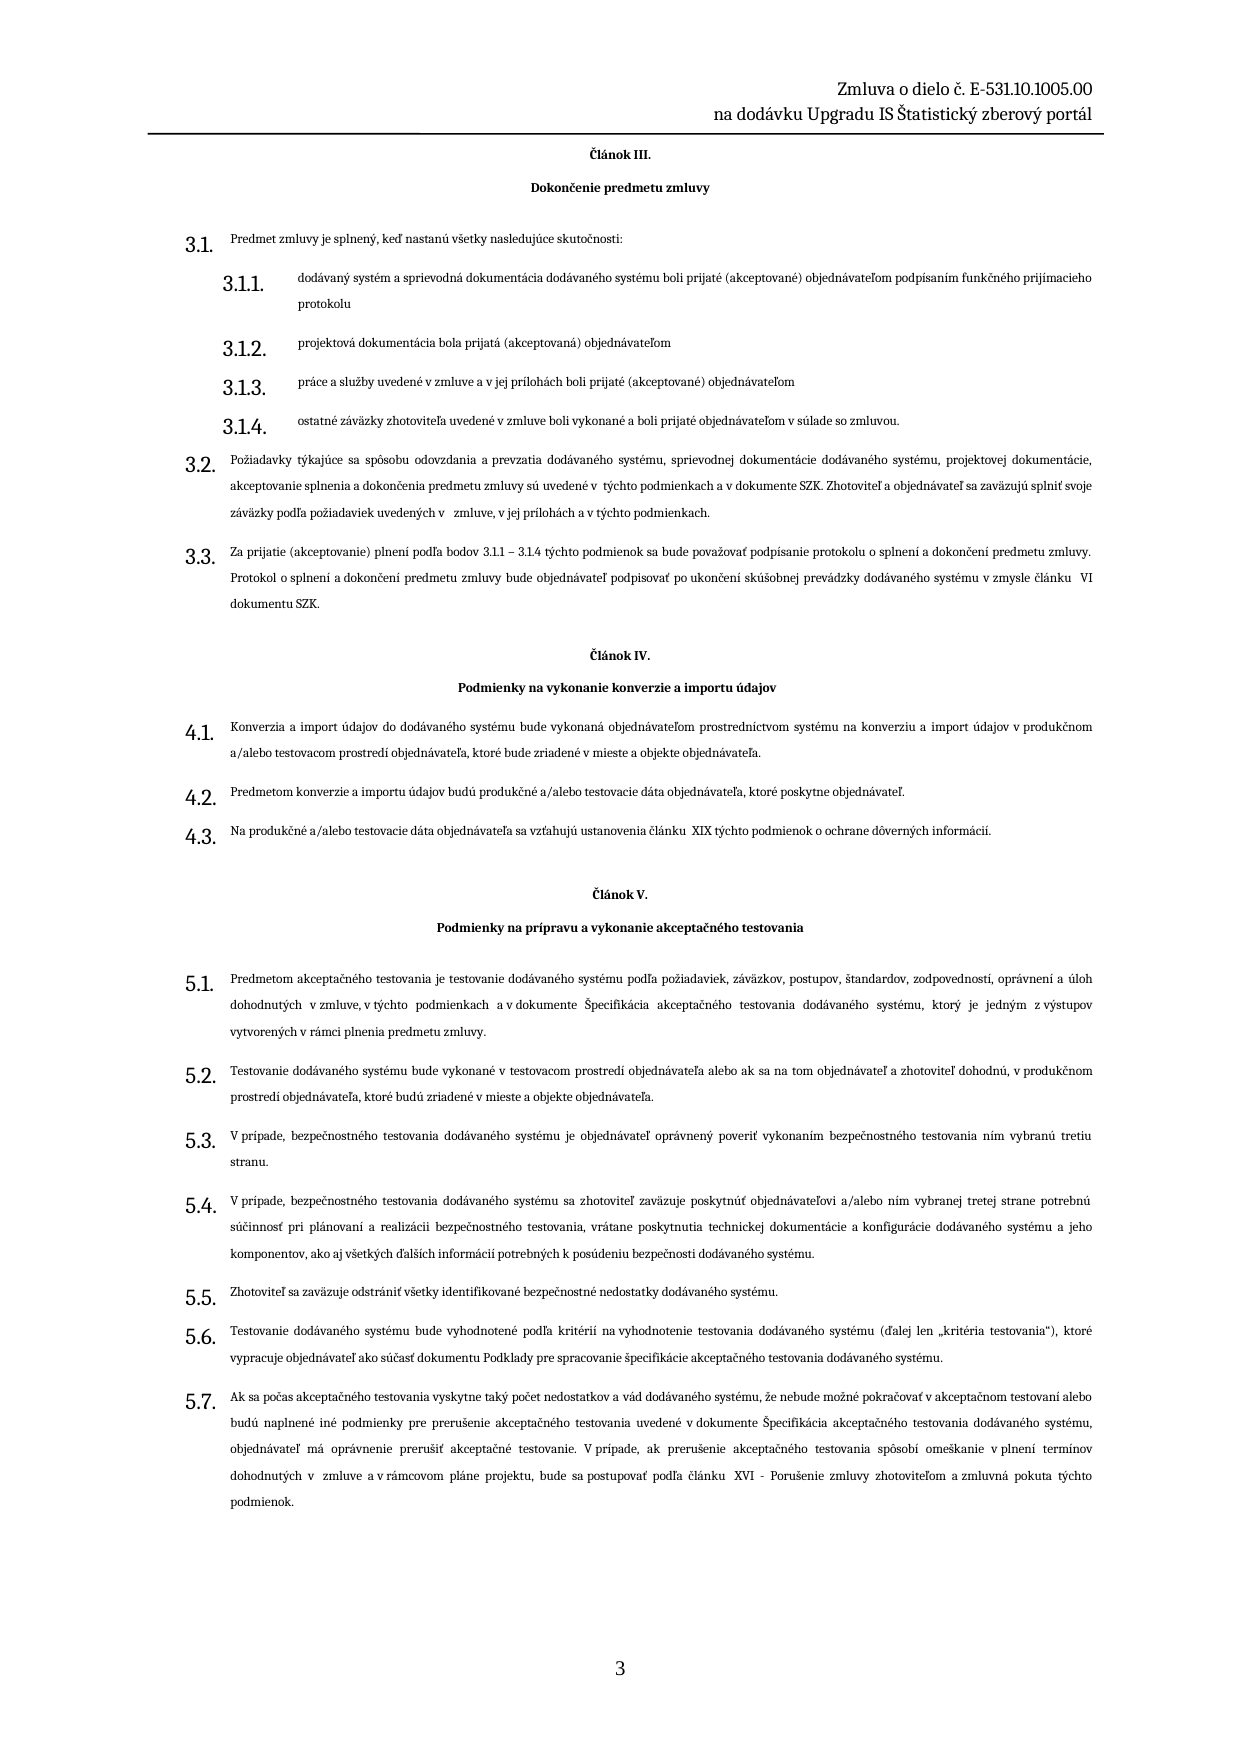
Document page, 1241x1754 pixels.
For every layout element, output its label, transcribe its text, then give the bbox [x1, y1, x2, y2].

subtitle Podmienky na prípravu a vykonanie akceptačného testovania [148, 920, 1092, 946]
subtitle Predmet zmluvy je splnený, keď nastanú všetky nasledujúce skutočnosti: [185, 232, 1092, 258]
subtitle V prípade, bezpečnostného testovania dodávaného systému je objednávateľ oprávnený poveriť vykonaním bezpečnostného testovania ním vybranú tretiu stranu. [185, 1128, 1092, 1181]
subtitle Testovanie dodávaného systému bude vykonané v testovacom prostredí objednávateľa alebo ak sa na tom objednávateľ a zhotoviteľ dohodnú, v produkčnom prostredí objednávateľa, ktoré budú zriadené v mieste a objekte objednávateľa. [185, 1063, 1092, 1116]
subtitle Článok III. [148, 148, 1092, 174]
subtitle Za prijatie (akceptovanie) plnení podľa bodov 3.1.1 – 3.1.4 týchto podmienok sa bude považovať podpísanie protokolu o splnení a dokončení predmetu zmluvy. Protokol o splnení a dokončení predmetu zmluvy bude objednávateľ podpisovať po ukončení skúšobnej prevádzky dodávaného systému v zmysle článku VI dokumentu SZK. [185, 544, 1092, 623]
subtitle ostatné záväzky zhotoviteľa uvedené v zmluve boli vykonané a boli prijaté objednávateľom v súlade so zmluvou. [223, 413, 1092, 440]
subtitle Predmetom akceptačného testovania je testovanie dodávaného systému podľa požiadaviek, záväzkov, postupov, štandardov, zodpovedností, oprávnení a úloh dohodnutých v zmluve, v týchto podmienkach a v dokumente Špecifikácia akceptačného testovania dodávaného systému, ktorý je jedným z výstupov vytvorených v rámci plnenia predmetu zmluvy. [185, 971, 1092, 1050]
subtitle Článok IV. [148, 648, 1092, 674]
subtitle V prípade, bezpečnostného testovania dodávaného systému sa zhotoviteľ zaväzuje poskytnúť objednávateľovi a/alebo ním vybranej tretej strane potrebnú súčinnosť pri plánovaní a realizácii bezpečnostného testovania, vrátane poskytnutia technickej dokumentácie a konfigurácie dodávaného systému a jeho komponentov, ako aj všetkých ďalších informácií potrebných k posúdeniu bezpečnosti dodávaného systému. [185, 1193, 1092, 1272]
subtitle Testovanie dodávaného systému bude vyhodnotené podľa kritérií na vyhodnotenie testovania dodávaného systému (ďalej len „kritéria testovania“), ktoré vypracuje objednávateľ ako súčasť dokumentu Podklady pre spracovanie špecifikácie akceptačného testovania dodávaného systému. [185, 1324, 1092, 1376]
subtitle projektová dokumentácia bola prijatá (akceptovaná) objednávateľom [223, 336, 1092, 362]
subtitle práce a služby uvedené v zmluve a v jej prílohách boli prijaté (akceptované) objednávateľom [223, 374, 1092, 401]
subtitle Zhotoviteľ sa zaväzuje odstrániť všetky identifikované bezpečnostné nedostatky dodávaného systému. [185, 1285, 1092, 1311]
subtitle Ak sa počas akceptačného testovania vyskytne taký počet nedostatkov a vád dodávaného systému, že nebude možné pokračovať v akceptačnom testovaní alebo budú naplnené iné podmienky pre prerušenie akceptačného testovania uvedené v dokumente Špecifikácia akceptačného testovania dodávaného systému, objednávateľ má oprávnenie prerušiť akceptačné testovanie. V prípade, ak prerušenie akceptačného testovania spôsobí omeškanie v plnení termínov dohodnutých v zmluve a v rámcovom pláne projektu, bude sa postupovať podľa článku XVI - Porušenie zmluvy zhotoviteľom a zmluvná pokuta týchto podmienok. [185, 1389, 1092, 1521]
subtitle Na produkčné a/alebo testovacie dáta objednávateľa sa vzťahujú ustanovenia článku XIX týchto podmienok o ochrane dôverných informácií. [185, 823, 1092, 850]
subtitle dodávaný systém a sprievodná dokumentácia dodávaného systému boli prijaté (akceptované) objednávateľom podpísaním funkčného prijímacieho protokolu [223, 271, 1092, 323]
subtitle Predmetom konverzie a importu údajov budú produkčné a/alebo testovacie dáta objednávateľa, ktoré poskytne objednávateľ. [185, 784, 1092, 811]
subtitle Dokončenie predmetu zmluvy [148, 180, 1092, 207]
subtitle Článok V. [148, 887, 1092, 914]
subtitle Konverzia a import údajov do dodávaného systému bude vykonaná objednávateľom prostredníctvom systému na konverziu a import údajov v produkčnom a/alebo testovacom prostredí objednávateľa, ktoré bude zriadené v mieste a objekte objednávateľa. [185, 719, 1092, 772]
subtitle Požiadavky týkajúce sa spôsobu odovzdania a prevzatia dodávaného systému, sprievodnej dokumentácie dodávaného systému, projektovej dokumentácie, akceptovanie splnenia a dokončenia predmetu zmluvy sú uvedené v týchto podmienkach a v dokumente SZK. Zhotoviteľ a objednávateľ sa zaväzujú splniť svoje záväzky podľa požiadaviek uvedených v zmluve, v jej prílohách a v týchto podmienkach. [185, 452, 1092, 531]
subtitle Podmienky na vykonanie konverzie a importu údajov [148, 681, 1092, 707]
